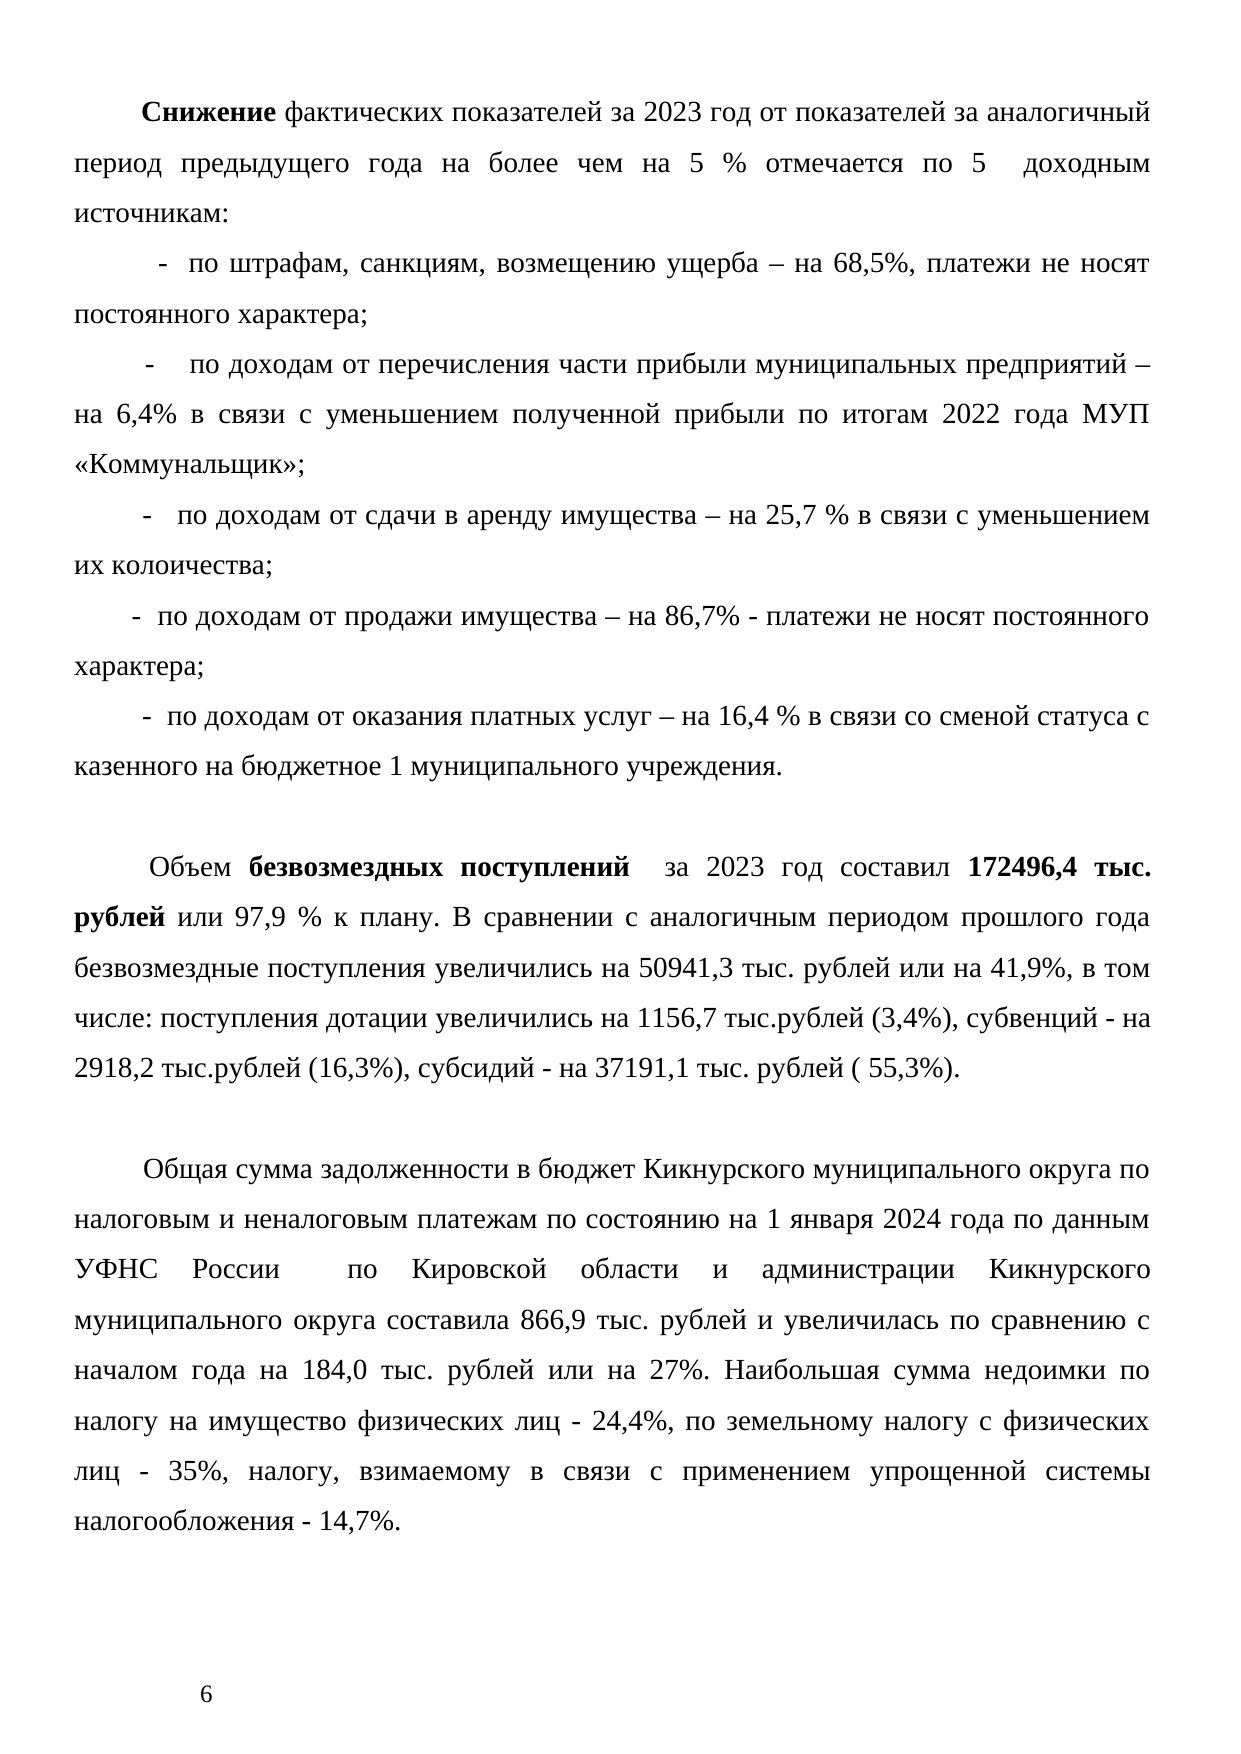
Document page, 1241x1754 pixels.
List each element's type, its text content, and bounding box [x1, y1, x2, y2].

text Общая сумма задолженности в бюджет Кикнурского муниципального округа по налоговым и неналоговым платежам по состоянию на 1 января 2024 года по данным УФНС России по Кировской области и администрации Кикнурского муниципального округа составила 866,9 тыс. рублей и увеличилась по сравнению с началом года на 184,0 тыс. рублей или на 27%. Наибольшая сумма недоимки по налогу на имущество физических лиц - 24,4%, по земельному налогу с физических лиц - 35%, налогу, взимаемому в связи с применением упрощенной системы налогообложения - 14,7%. [74, 1151, 1152, 1537]
text - по доходам от оказания платных услуг – на 16,4 % в связи со сменой статуса с казенного на бюджетное 1 муниципального учреждения. [74, 698, 1152, 782]
text - по доходам от продажи имущества – на 86,7% - платежи не носят постоянного характера; [74, 598, 1152, 681]
text - по штрафам, санкциям, возмещению ущерба – на 68,5%, платежи не носят постоянного характера; [74, 245, 1152, 329]
text - по доходам от сдачи в аренду имущества – на 25,7 % в связи с уменьшением их колоичества; [74, 497, 1152, 581]
text Объем безвозмездных поступлений за 2023 год составил 172496,4 тыс. рублей или 97,9 % к плану. В сравнении с аналогичным периодом прошлого года безвозмездные поступления увеличились на 50941,3 тыс. рублей или на 41,9%, в том числе: поступления дотации увеличились на 1156,7 тыс.рублей (3,4%), субвенций - на 2918,2 тыс.рублей (16,3%), субсидий - на 37191,1 тыс. рублей ( 55,3%). [74, 849, 1152, 1084]
text - по доходам от перечисления части прибыли муниципальных предприятий – на 6,4% в связи с уменьшением полученной прибыли по итогам 2022 года МУП «Коммунальщик»; [74, 346, 1152, 480]
text Снижение фактических показателей за 2023 год от показателей за аналогичный период предыдущего года на более чем на 5 % отмечается по 5 доходным источникам: [74, 94, 1152, 229]
